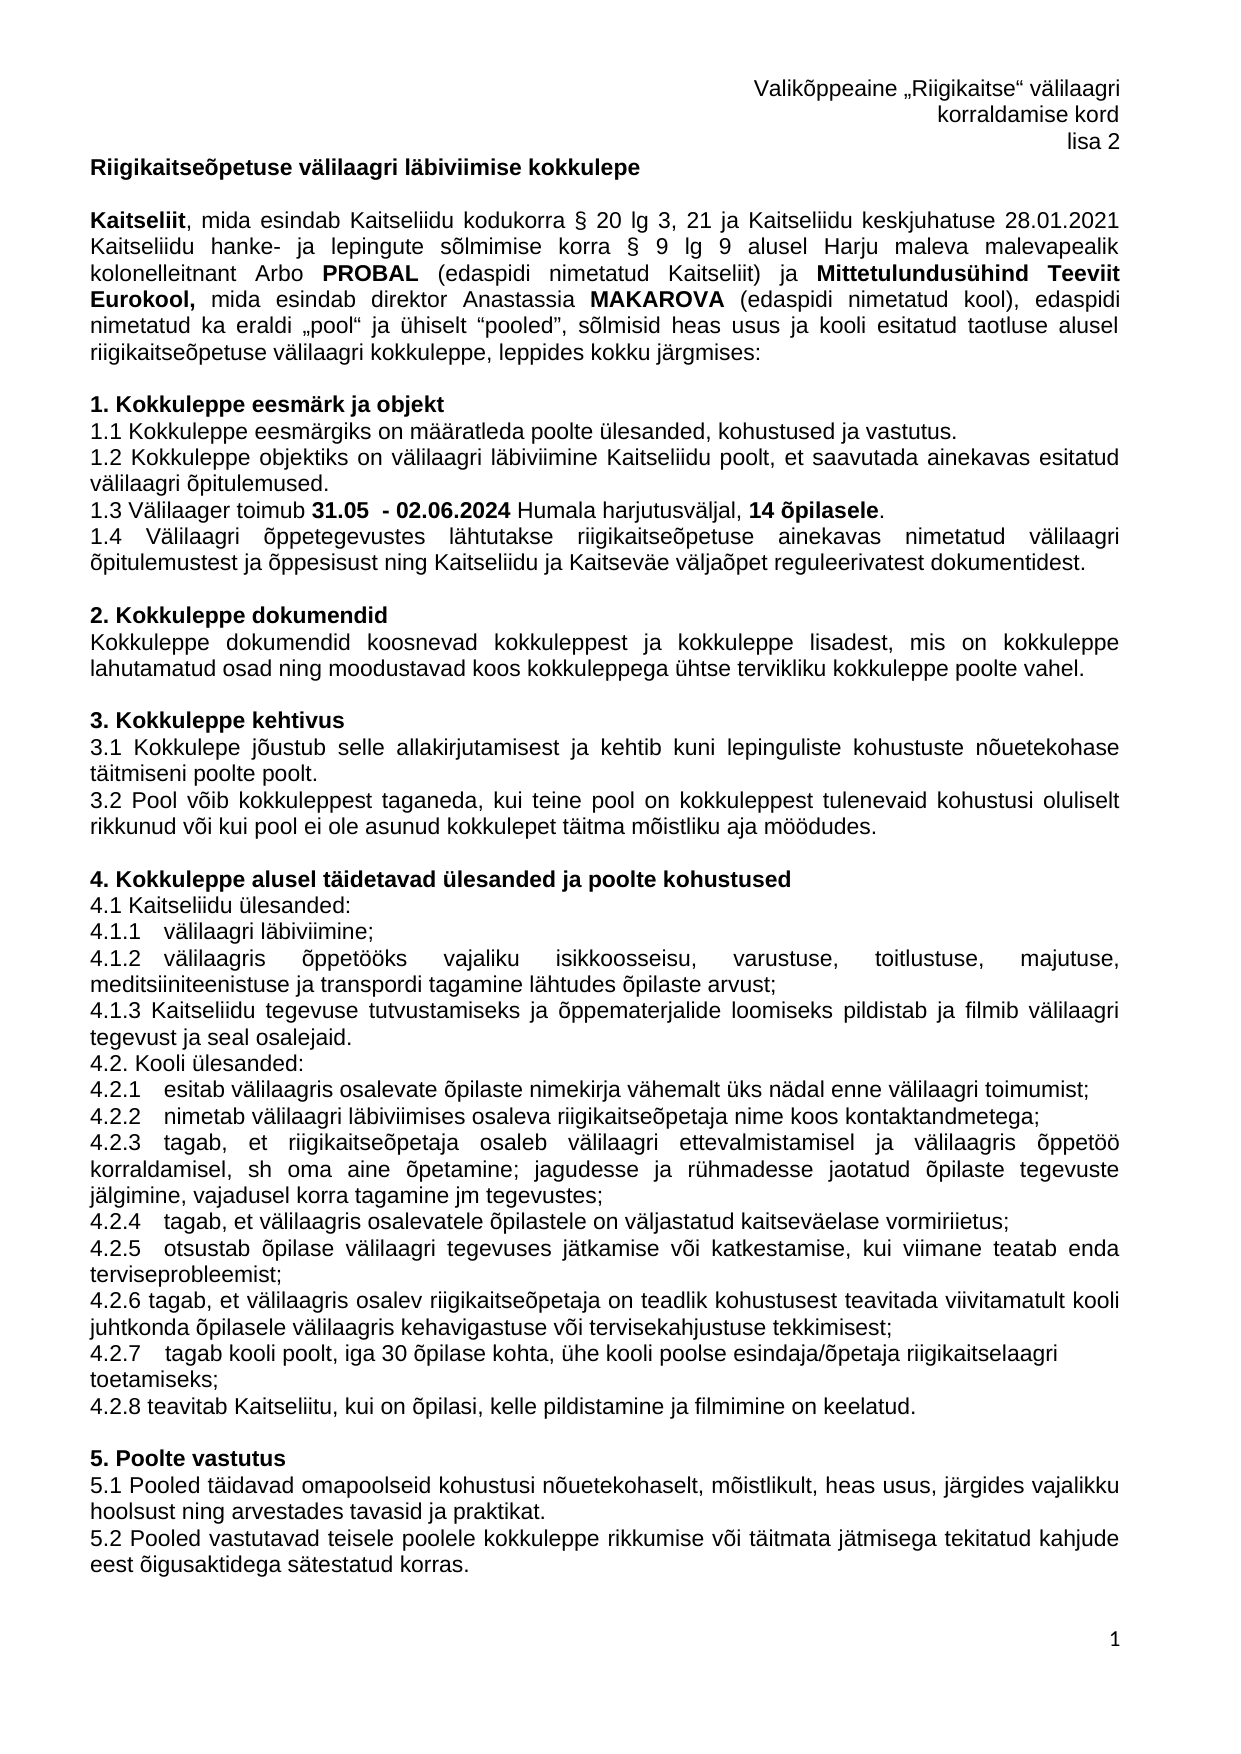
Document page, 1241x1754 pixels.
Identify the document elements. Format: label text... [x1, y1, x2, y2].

text 4.2.2 nimetab välilaagri läbiviimises osaleva riigikaitseõpetaja nime koos kontaktandmetega; [90, 1103, 1120, 1129]
text Kokkuleppe dokumendid koosnevad kokkuleppest ja kokkuleppe lisadest, mis on kokkuleppe lahutamatud osad ning moodustavad koos kokkuleppega ühtse tervikliku kokkuleppe poolte vahel. [90, 628, 1120, 681]
text 4.1.3 Kaitseliidu tegevuse tutvustamiseks ja õppematerjalide loomiseks pildistab ja filmib välilaagri tegevust ja seal osalejaid. [90, 997, 1120, 1050]
text 4.2.8 teavitab Kaitseliitu, kui on õpilasi, kelle pildistamine ja filmimine on keelatud. [90, 1393, 1120, 1419]
text 4.2.6 tagab, et välilaagris osalev riigikaitseõpetaja on teadlik kohustusest teavitada viivitamatult kooli juhtkonda õpilasele välilaagris kehavigastuse või tervisekahjustuse tekkimisest; [90, 1287, 1120, 1340]
list tagab kooli poolt, iga 30 õpilase kohta, ühe kooli poolse esindaja/õpetaja riigikaitselaagri [90, 1340, 1120, 1366]
text 4.2.5 otsustab õpilase välilaagri tegevuses jätkamise või katkestamise, kui viimane teatab enda terviseprobleemist; [90, 1234, 1120, 1287]
text Riigikaitseõpetuse välilaagri läbiviimise kokkulepe [90, 154, 1120, 180]
text Kaitseliit, mida esindab Kaitseliidu kodukorra § 20 lg 3, 21 ja Kaitseliidu keskjuhatuse 28.01.2021 Kaitseliidu hanke- ja lepingute sõlmimise korra § 9 lg 9 alusel Harju maleva malevapealik kolonelleitnant Arbo PROBAL (edaspidi nimetatud Kaitseliit) ja Mittetulundusühind Teeviit Eurokool, mida esindab direktor Anastassia MAKAROVA (edaspidi nimetatud kool), edaspidi nimetatud ka eraldi „pool“ ja ühiselt “pooled”, sõlmisid heas usus ja kooli esitatud taotluse alusel riigikaitseõpetuse välilaagri kokkuleppe, leppides kokku järgmises: [90, 207, 1120, 365]
text 2. Kokkuleppe dokumendid [90, 602, 1120, 628]
text 1. Kokkuleppe eesmärk ja objekt [90, 391, 1120, 418]
text 4. Kokkuleppe alusel täidetavad ülesanded ja poolte kohustused [90, 866, 1120, 892]
text 4.1.2 välilaagris õppetööks vajaliku isikkoosseisu, varustuse, toitlustuse, majutuse, meditsiiniteenistuse ja transpordi tagamine lähtudes õpilaste arvust; [90, 945, 1120, 997]
text 4.1.1 välilaagri läbiviimine; [90, 918, 1120, 945]
text 5. Poolte vastutus [90, 1445, 1120, 1472]
text 3.1 Kokkulepe jõustub selle allakirjutamisest ja kehtib kuni lepinguliste kohustuste nõuetekohase täitmiseni poolte poolt. [90, 734, 1120, 787]
text 4.1 Kaitseliidu ülesanded: [90, 892, 1120, 918]
text 4.2. Kooli ülesanded: [90, 1050, 1120, 1076]
text 3. Kokkuleppe kehtivus [90, 707, 1120, 734]
text 5.1 Pooled täidavad omapoolseid kohustusi nõuetekohaselt, mõistlikult, heas usus, järgides vajalikku hoolsust ning arvestades tavasid ja praktikat. [90, 1472, 1120, 1524]
text 4.2.3 tagab, et riigikaitseõpetaja osaleb välilaagri ettevalmistamisel ja välilaagris õppetöö korraldamisel, sh oma aine õpetamine; jagudesse ja rühmadesse jaotatud õpilaste tegevuste jälgimine, vajadusel korra tagamine jm tegevustes; [90, 1129, 1120, 1208]
text Valikõppeaine „Riigikaitse“ välilaagri [90, 75, 1120, 101]
text 5.2 Pooled vastutavad teisele poolele kokkuleppe rikkumise või täitmata jätmisega tekitatud kahjude eest õigusaktidega sätestatud korras. [90, 1524, 1120, 1577]
text 1.1 Kokkuleppe eesmärgiks on määratleda poolte ülesanded, kohustused ja vastutus. [90, 418, 1120, 444]
text toetamiseks; [90, 1366, 1120, 1393]
text lisa 2 [90, 128, 1120, 154]
text 1.4 Välilaagri õppetegevustes lähtutakse riigikaitseõpetuse ainekavas nimetatud välilaagri õpitulemustest ja õppesisust ning Kaitseliidu ja Kaitseväe väljaõpet reguleerivatest dokumentidest. [90, 523, 1120, 576]
text 4.2.1 esitab välilaagris osalevate õpilaste nimekirja vähemalt üks nädal enne välilaagri toimumist; [90, 1076, 1120, 1103]
text 4.2.4 tagab, et välilaagris osalevatele õpilastele on väljastatud kaitseväelase vormiriietus; [90, 1208, 1120, 1234]
text korraldamise kord [90, 101, 1120, 128]
text 1.3 Välilaager toimub 31.05 - 02.06.2024 Humala harjutusväljal, 14 õpilasele. [90, 497, 1120, 523]
text 1.2 Kokkuleppe objektiks on välilaagri läbiviimine Kaitseliidu poolt, et saavutada ainekavas esitatud välilaagri õpitulemused. [90, 444, 1120, 497]
text 3.2 Pool võib kokkuleppest taganeda, kui teine pool on kokkuleppest tulenevaid kohustusi oluliselt rikkunud või kui pool ei ole asunud kokkulepet täitma mõistliku aja möödudes. [90, 787, 1120, 839]
